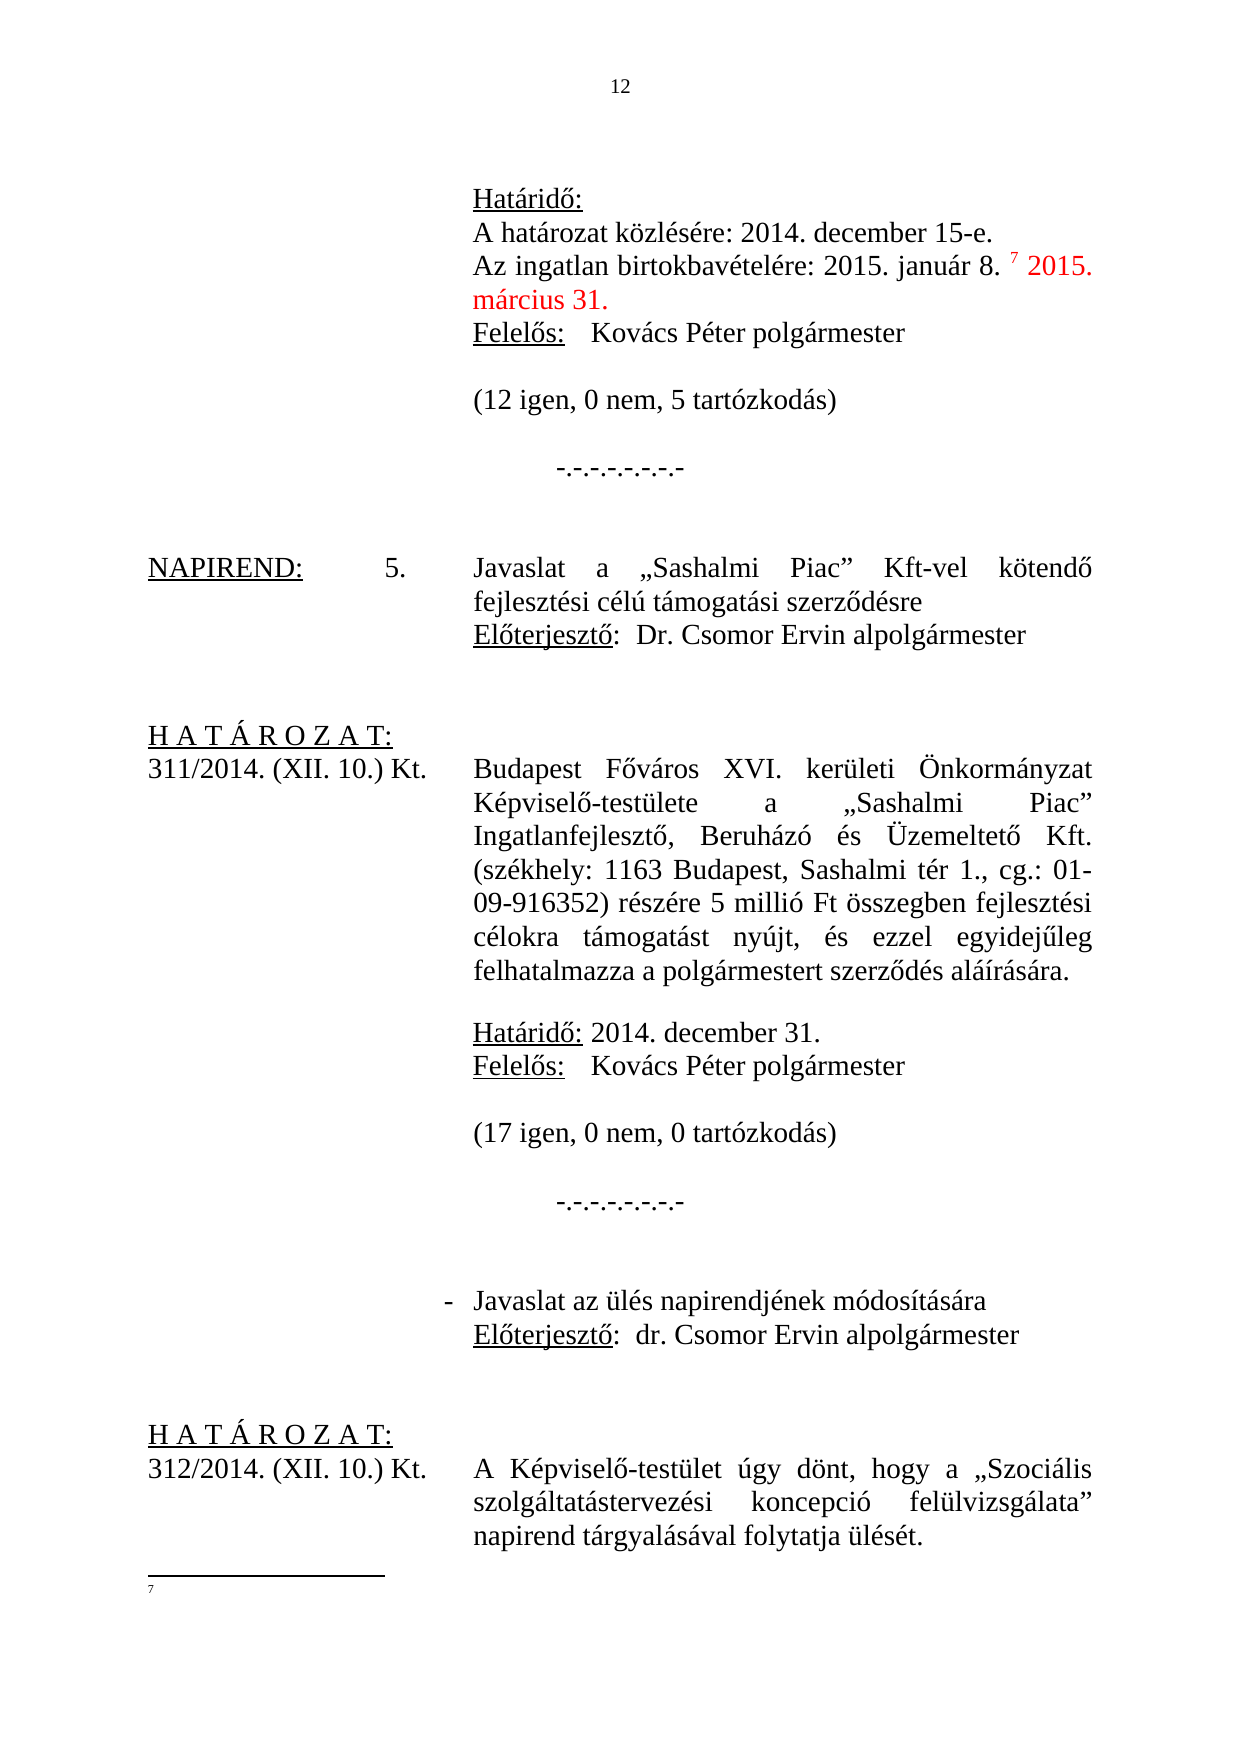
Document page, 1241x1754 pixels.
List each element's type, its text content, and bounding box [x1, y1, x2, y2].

text Határidő: [373, 181, 1093, 215]
text (12 igen, 0 nem, 5 tartózkodás) [148, 382, 1093, 416]
text (17 igen, 0 nem, 0 tartózkodás) [148, 1116, 1093, 1149]
text - Javaslat az ülés napirendjének módosítására [443, 1283, 1093, 1317]
text -.-.-.-.-.-.-.- [148, 449, 1093, 483]
subtitle NAPIREND: 5. Javaslat a „Sashalmi Piac” Kft-vel kötendő fejlesztési célú támogatási szerződésre [148, 550, 1093, 617]
text Előterjesztő: dr. Csomor Ervin alpolgármester [473, 1317, 1093, 1350]
text H A T Á R O Z A T: [148, 718, 1093, 751]
text 311/2014. (XII. 10.) Kt. Budapest Főváros XVI. kerületi Önkormányzat Képviselő-testülete a „Sashalmi Piac” Ingatlanfejlesztő, Beruházó és Üzemeltető Kft. (székhely: 1163 Budapest, Sashalmi tér 1., cg.: 01-09-916352) részére 5 millió Ft összegben fejlesztési célokra támogatást nyújt, és ezzel egyidejűleg felhatalmazza a polgármestert szerződés aláírására. [148, 751, 1093, 986]
text A határozat közlésére: 2014. december 15-e. [373, 215, 1093, 248]
text Az ingatlan birtokbavételére: 2015. január 8. 2015. március 31. [472, 248, 1093, 315]
text Határidő: 2014. december 31. [472, 1015, 1093, 1048]
text 312/2014. (XII. 10.) Kt. A Képviselő-testület úgy dönt, hogy a „Szociális szolgáltatástervezési koncepció felülvizsgálata” napirend tárgyalásával folytatja ülését. [148, 1451, 1093, 1552]
text Előterjesztő: Dr. Csomor Ervin alpolgármester [473, 617, 1093, 651]
text Felelős: Kovács Péter polgármester [472, 1048, 1093, 1082]
text Felelős: Kovács Péter polgármester [472, 315, 1093, 349]
text H A T Á R O Z A T: [148, 1417, 1093, 1451]
text -.-.-.-.-.-.-.- [148, 1183, 1093, 1216]
